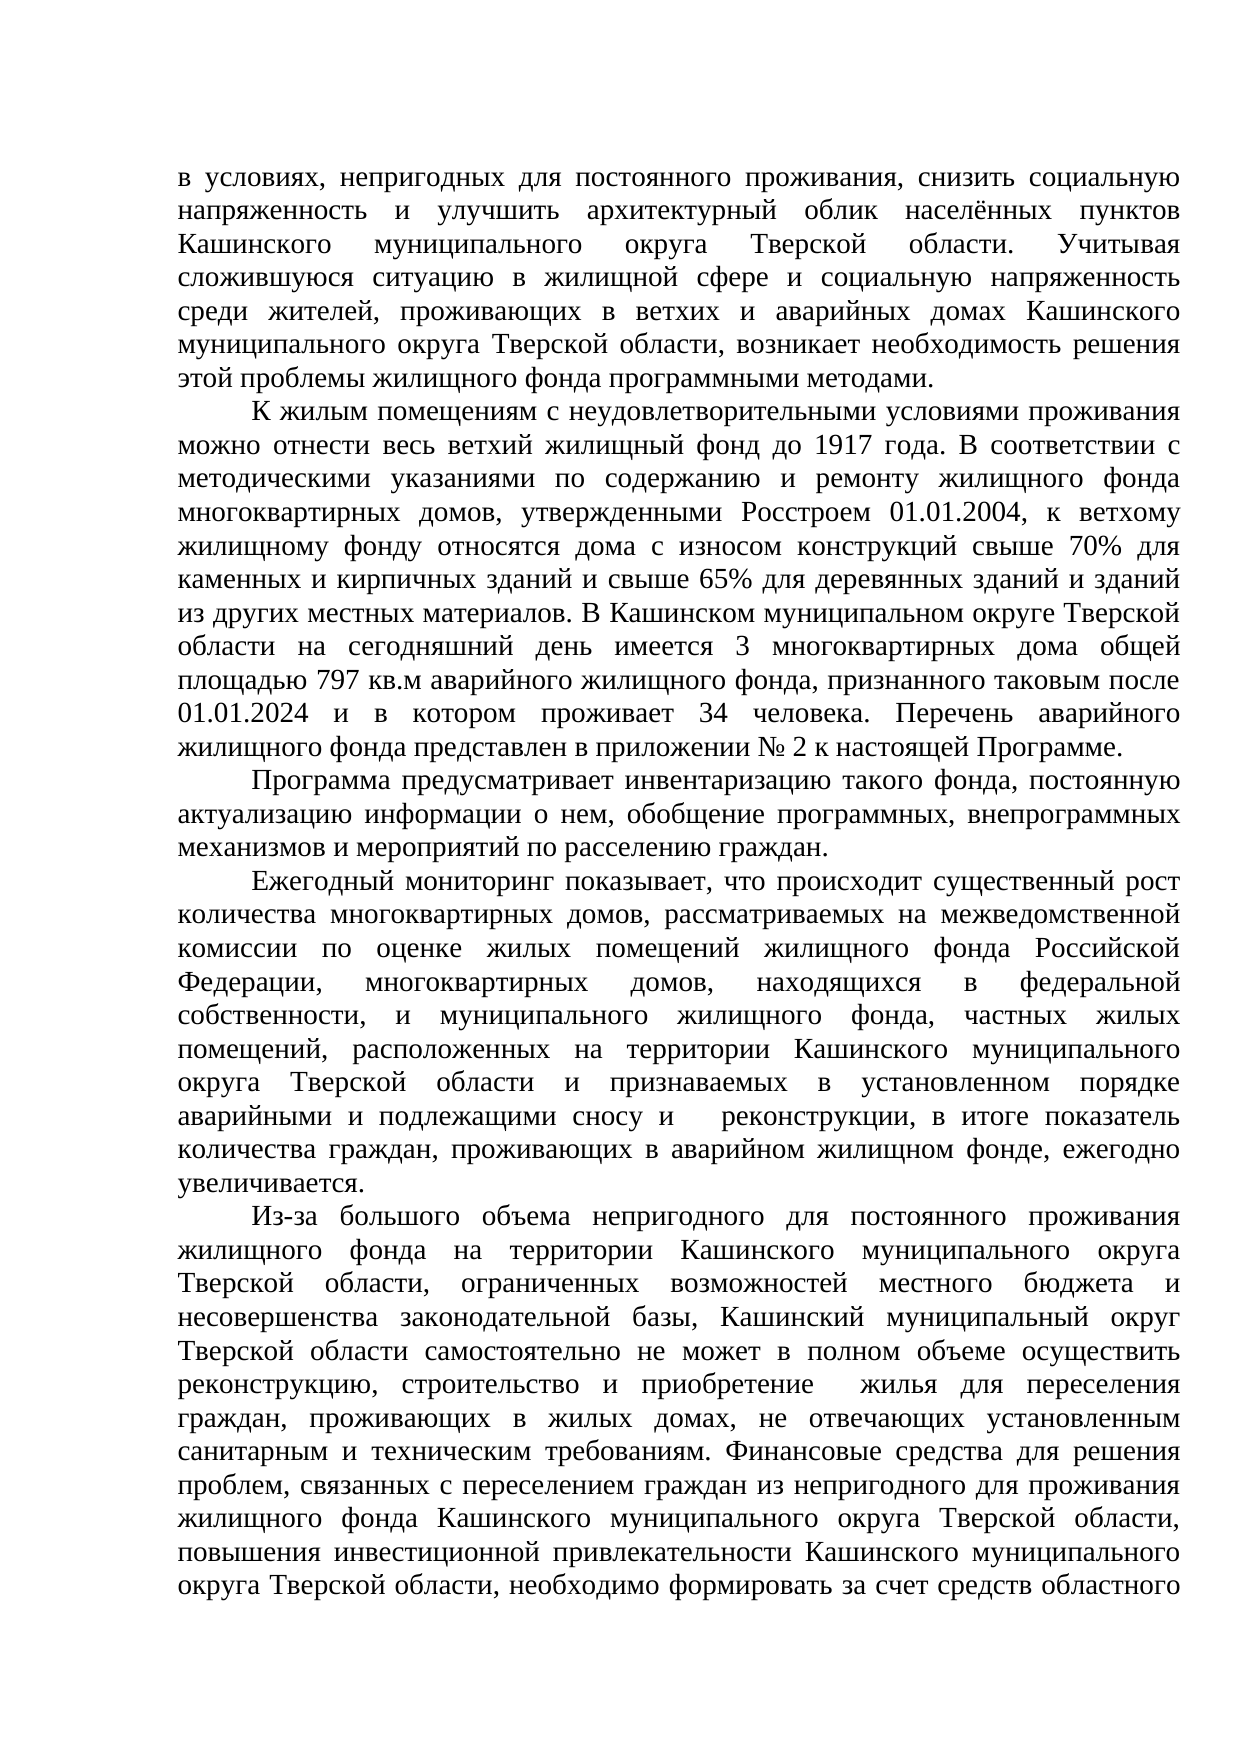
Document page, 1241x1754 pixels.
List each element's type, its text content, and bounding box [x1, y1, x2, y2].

text Программа предусматривает инвентаризацию такого фонда, постоянную актуализацию информации о нем, обобщение программных, внепрограммных механизмов и мероприятий по расселению граждан. [177, 762, 1181, 863]
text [177, 1198, 1181, 1601]
text К жилым помещениям с неудовлетворительными условиями проживания можно отнести весь ветхий жилищный фонд до 1917 года. В соответствии с методическими указаниями по содержанию и ремонту жилищного фонда многоквартирных домов, утвержденными Росстроем 01.01.2004, к ветхому жилищному фонду относятся дома с износом конструкций свыше 70% для каменных и кирпичных зданий и свыше 65% для деревянных зданий и зданий из других местных материалов. В Кашинском муниципальном округе Тверской области на сегодняшний день имеется 3 многоквартирных дома общей площадью 797 кв.м аварийного жилищного фонда, признанного таковым после 01.01.2024 и в котором проживает 34 человека. Перечень аварийного жилищного фонда представлен в приложении № 2 к настоящей Программе. [177, 393, 1181, 762]
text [177, 159, 1181, 393]
text Ежегодный мониторинг показывает, что происходит существенный рост количества многоквартирных домов, рассматриваемых на межведомственной комиссии по оценке жилых помещений жилищного фонда Российской Федерации, многоквартирных домов, находящихся в федеральной собственности, и муниципального жилищного фонда, частных жилых помещений, расположенных на территории Кашинского муниципального округа Тверской области и признаваемых в установленном порядке аварийными и подлежащими сносу и реконструкции, в итоге показатель количества граждан, проживающих в аварийном жилищном фонде, ежегодно увеличивается. [177, 863, 1181, 1198]
